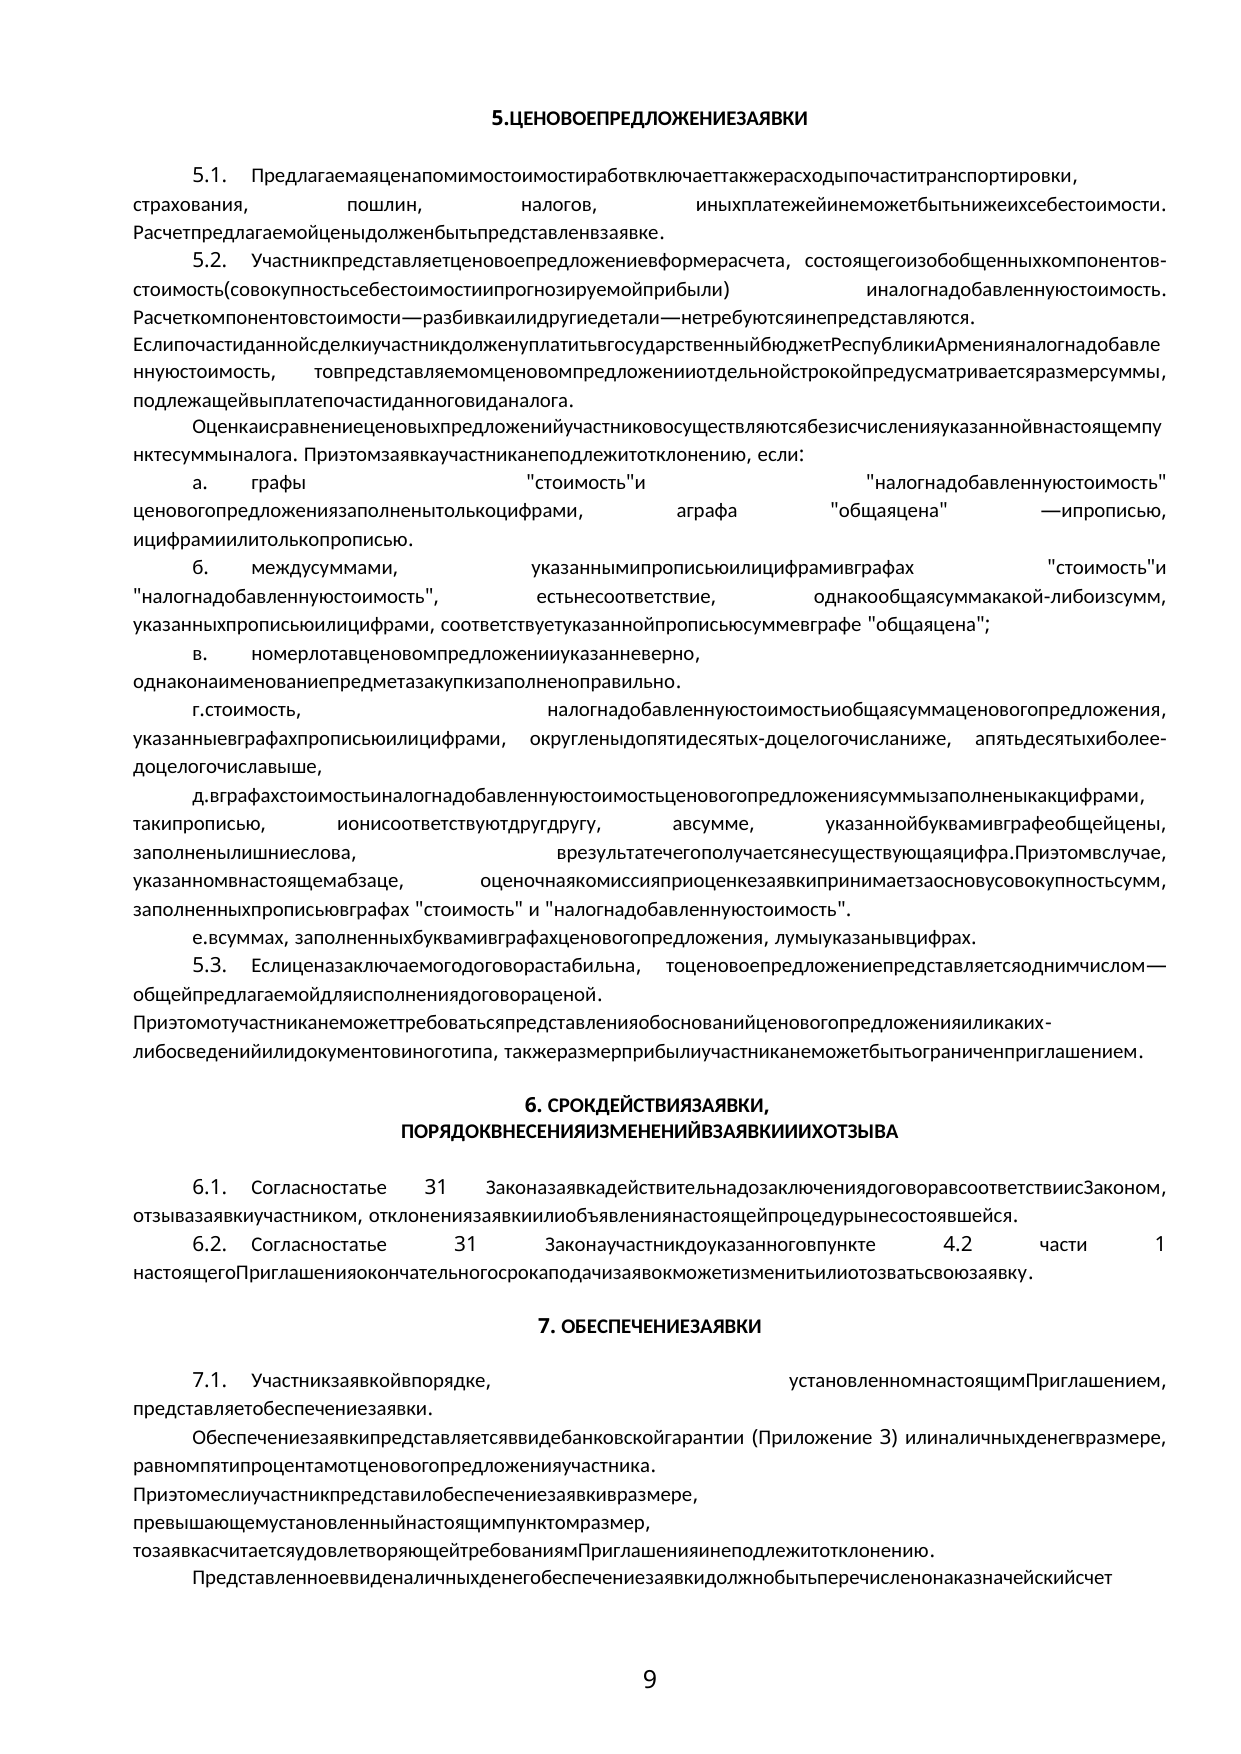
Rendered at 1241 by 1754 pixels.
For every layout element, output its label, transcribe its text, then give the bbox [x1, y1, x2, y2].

text 7. ОБЕСПЕЧЕНИЕЗАЯВКИ [133, 1311, 1166, 1339]
text 6.2. Согласностатье 31 Законаучастникдоуказанноговпункте 4.2 части 1 настоящегоПриглашенияокончательногосрокаподачизаявокможетизменитьилиотозватьсвоюзаявку. [133, 1229, 1166, 1286]
text 6.1. Согласностатье 31 ЗаконазаявкадействительнадозаключениядоговоравсоответствиисЗаконом, отзывазаявкиучастником, отклонениязаявкиилиобъявлениянастоящейпроцедурынесостоявшейся. [133, 1172, 1166, 1229]
text д.вграфахстоимостьиналогнадобавленнуюстоимостьценовогопредложениясуммызаполненыкакцифрами, такипрописью, ионисоответствуютдругдругу, авсумме, указаннойбуквамивграфеобщейцены, заполненылишниеслова, врезультатечегополучаетсянесуществующаяцифра.Приэтомвслучае, указанномвнастоящемабзаце, оценочнаякомиссияприоценкезаявкипринимаетзаосновусовокупностьсумм, заполненныхпрописьювграфах "стоимость" и "налогнадобавленнуюстоимость". [133, 780, 1166, 922]
text е.всуммах, заполненныхбуквамивграфахценовогопредложения, лумыуказанывцифрах. [133, 922, 1166, 951]
text 5.ЦЕНОВОЕПРЕДЛОЖЕНИЕЗАЯВКИ [133, 103, 1166, 132]
text 7.1. Участникзаявкойвпорядке, установленномнастоящимПриглашением, представляетобеспечениезаявки. [133, 1365, 1166, 1422]
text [133, 1564, 1166, 1589]
text б. междусуммами, указаннымипрописьюилицифрамивграфах "стоимость"и "налогнадобавленнуюстоимость", естьнесоответствие, однакообщаясуммакакой-либоизсумм, указанныхпрописьюилицифрами, соответствуетуказаннойпрописьюсуммевграфе "общаяцена"; [133, 552, 1166, 638]
text Обеспечениезаявкипредставляетсяввидебанковскойгарантии (Приложение 3) илиналичныхденегвразмере, равномпятипроцентамотценовогопредложенияучастника. Приэтомеслиучастникпредставилобеспечениезаявкивразмере, превышающемустановленныйнастоящимпунктомразмер, тозаявкасчитаетсяудовлетворяющейтребованиямПриглашенияинеподлежитотклонению. [133, 1422, 1166, 1564]
text 5.3. Еслиценазаключаемогодоговорастабильна, тоценовоепредложениепредставляетсяоднимчислом—общейпредлагаемойдляисполнениядоговораценой. Приэтомотучастниканеможеттребоватьсяпредставленияобоснованийценовогопредложенияиликаких-либосведенийилидокументовиноготипа, такжеразмерприбылиучастниканеможетбытьограниченприглашением. [133, 951, 1166, 1064]
text 5.2. Участникпредставляетценовоепредложениевформерасчета, состоящегоизобобщенныхкомпонентов-стоимость(совокупностьсебестоимостиипрогнозируемойприбыли) иналогнадобавленнуюстоимость. Расчеткомпонентовстоимости—разбивкаилидругиедетали—нетребуютсяинепредставляются. ЕслипочастиданнойсделкиучастникдолженуплатитьвгосударственныйбюджетРеспубликиАрменияналогнадобавленнуюстоимость, товпредставляемомценовомпредложенииотдельнойстрокойпредусматриваетсяразмерсуммы, подлежащейвыплатепочастиданноговиданалога. [133, 246, 1166, 413]
text в. номерлотавценовомпредложенииуказанневерно, однаконаименованиепредметазакупкизаполненоправильно. [133, 638, 1166, 694]
text а. графы "стоимость"и "налогнадобавленнуюстоимость" ценовогопредложениязаполненытолькоцифрами, аграфа "общаяцена" —ипрописью, ицифрамиилитолькопрописью. [133, 467, 1166, 552]
text г.стоимость, налогнадобавленнуюстоимостьиобщаясуммаценовогопредложения, указанныевграфахпрописьюилицифрами, округленыдопятидесятых-доцелогочисланиже, апятьдесятыхиболее-доцелогочиславыше, [133, 694, 1166, 780]
text 6. СРОКДЕЙСТВИЯЗАЯВКИ, ПОРЯДОКВНЕСЕНИЯИЗМЕНЕНИЙВЗАЯВКИИИХОТЗЫВА [133, 1090, 1166, 1143]
text 5.1. Предлагаемаяценапомимостоимостиработвключаеттакжерасходыпочаститранспортировки, страхования, пошлин, налогов, иныхплатежейинеможетбытьнижеихсебестоимости. Расчетпредлагаемойценыдолженбытьпредставленвзаявке. [133, 160, 1166, 246]
text Оценкаисравнениеценовыхпредложенийучастниковосуществляютсябезисчисленияуказаннойвнастоящемпунктесуммыналога. Приэтомзаявкаучастниканеподлежитотклонению, если: [133, 413, 1166, 467]
